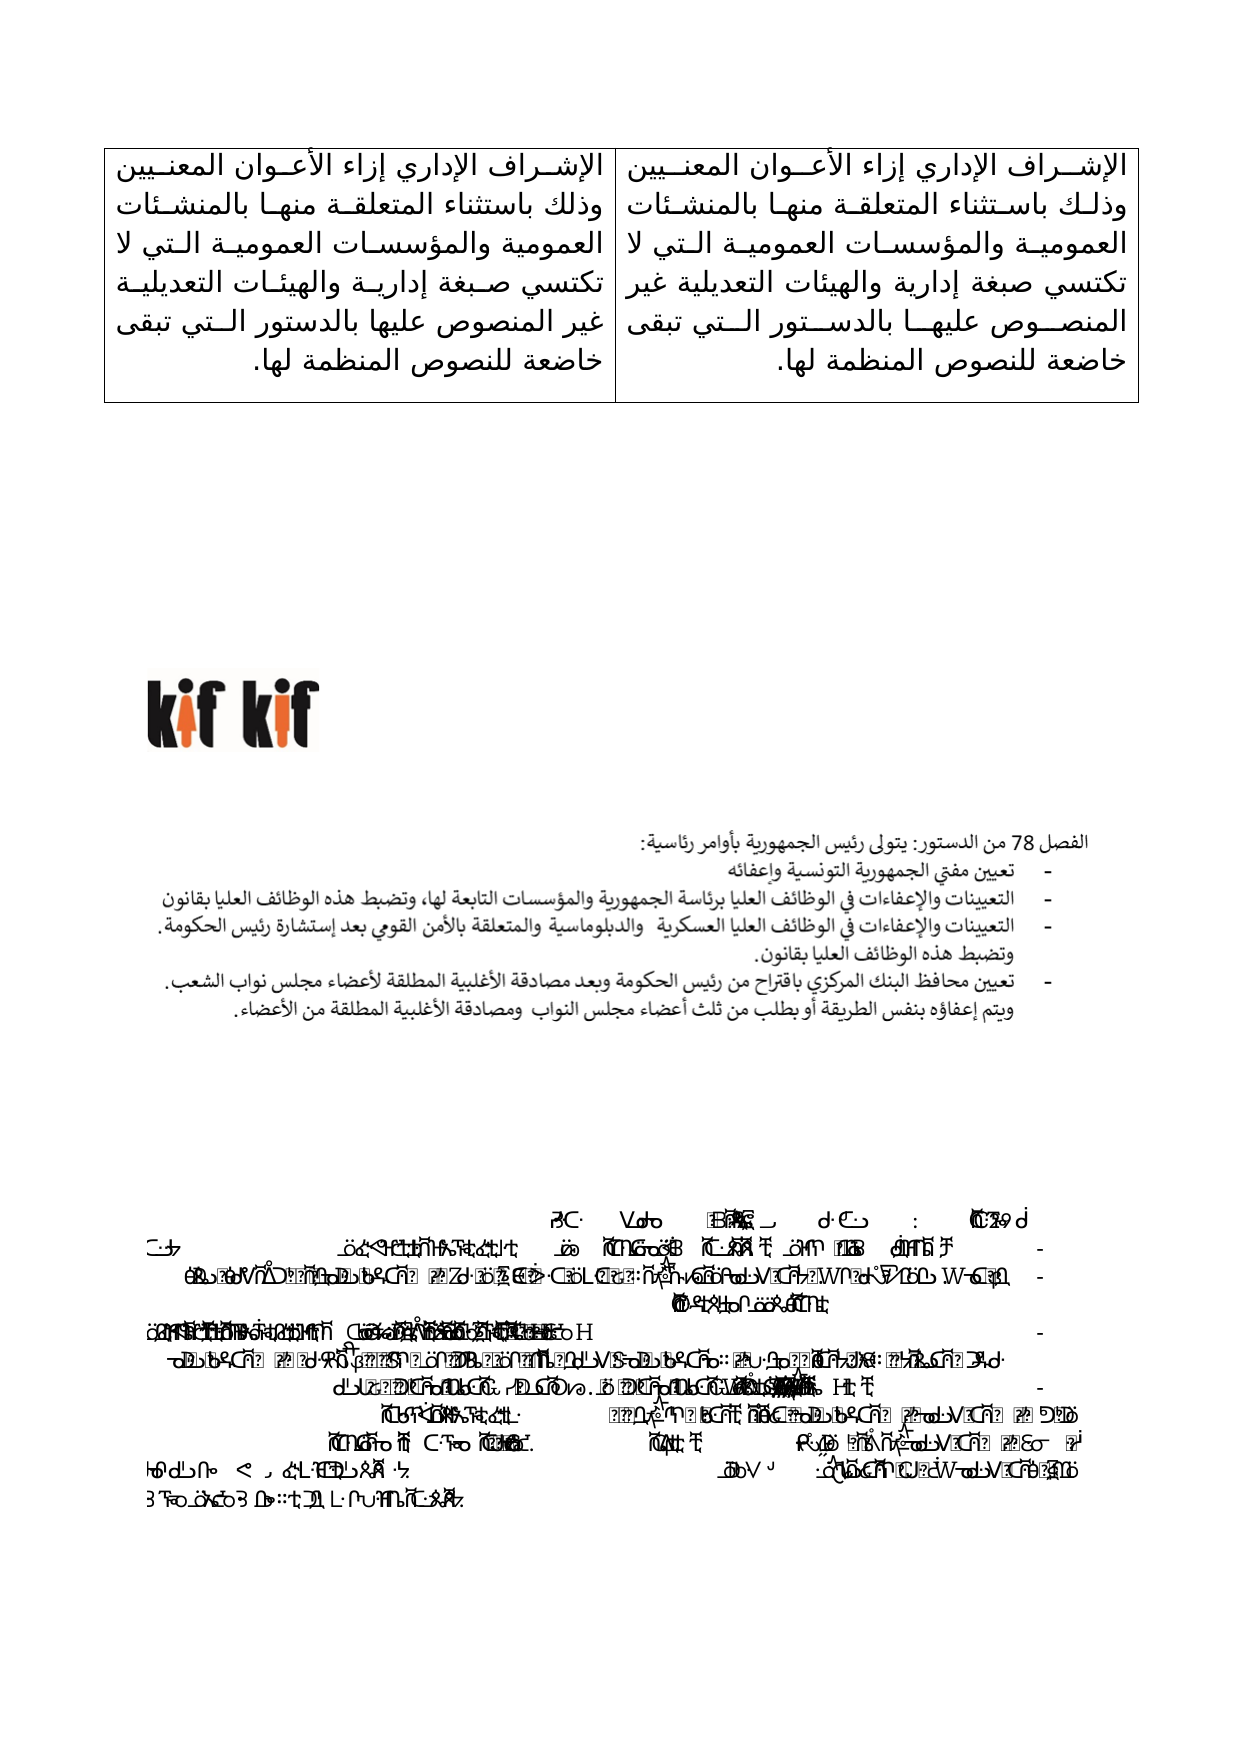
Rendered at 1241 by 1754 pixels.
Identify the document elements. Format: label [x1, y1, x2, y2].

picture [147, 829, 1093, 1024]
table_header [616, 149, 1138, 402]
picture [147, 668, 320, 752]
table_header [105, 149, 615, 402]
